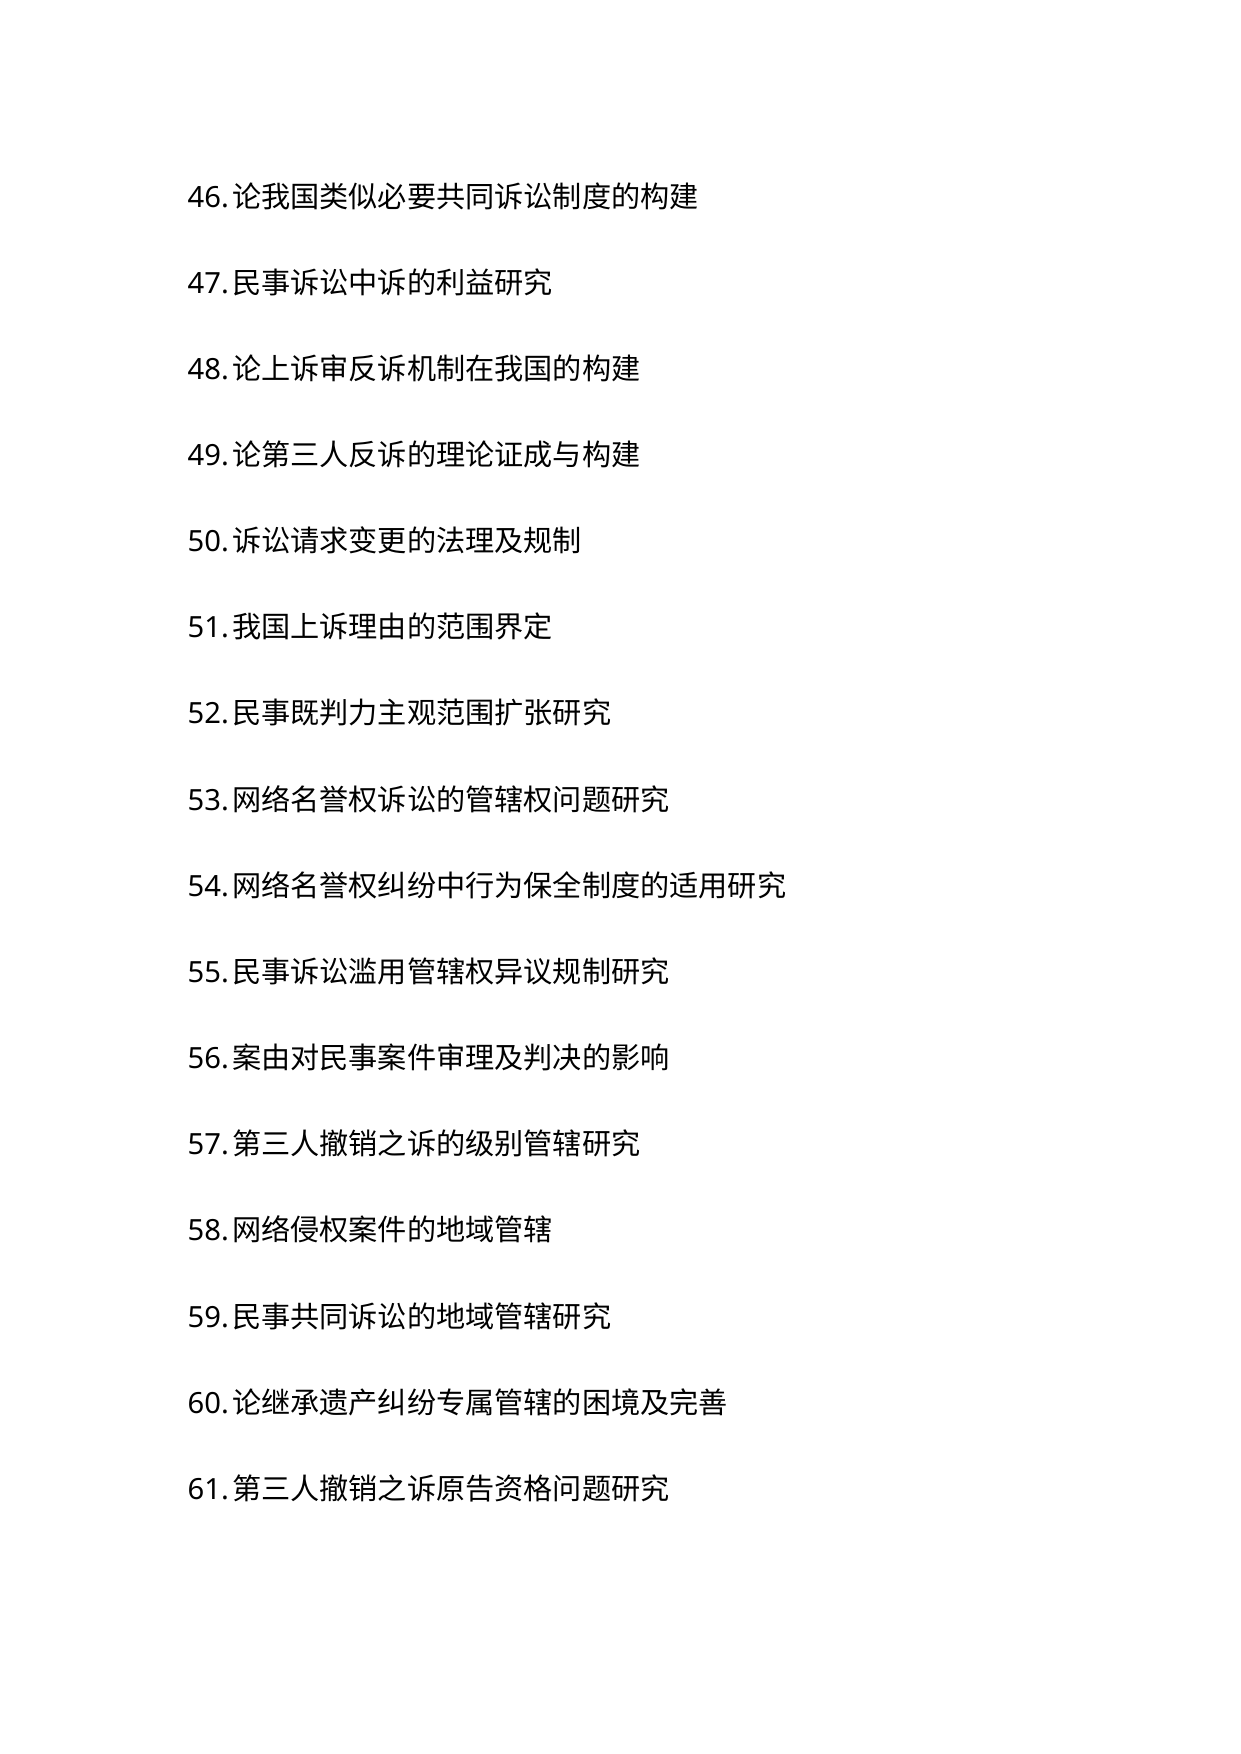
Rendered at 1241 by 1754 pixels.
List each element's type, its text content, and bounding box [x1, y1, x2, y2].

list 论我国类似必要共同诉讼制度的构建 [187, 162, 1053, 227]
list 论上诉审反诉机制在我国的构建 [187, 334, 1053, 399]
list 民事共同诉讼的地域管辖研究 [187, 1282, 1053, 1347]
list 案由对民事案件审理及判决的影响 [187, 1023, 1053, 1088]
list 民事诉讼滥用管辖权异议规制研究 [187, 937, 1053, 1002]
list 诉讼请求变更的法理及规制 [187, 507, 1053, 572]
list 论第三人反诉的理论证成与构建 [187, 420, 1053, 485]
list 民事诉讼中诉的利益研究 [187, 248, 1053, 313]
list 第三人撤销之诉的级别管辖研究 [187, 1109, 1053, 1174]
list 论继承遗产纠纷专属管辖的困境及完善 [187, 1368, 1053, 1433]
list 网络名誉权诉讼的管辖权问题研究 [187, 765, 1053, 830]
list 网络侵权案件的地域管辖 [187, 1196, 1053, 1261]
list 我国上诉理由的范围界定 [187, 593, 1053, 658]
list 第三人撤销之诉原告资格问题研究 [187, 1454, 1053, 1519]
list 网络名誉权纠纷中行为保全制度的适用研究 [187, 851, 1053, 916]
list 民事既判力主观范围扩张研究 [187, 679, 1053, 744]
